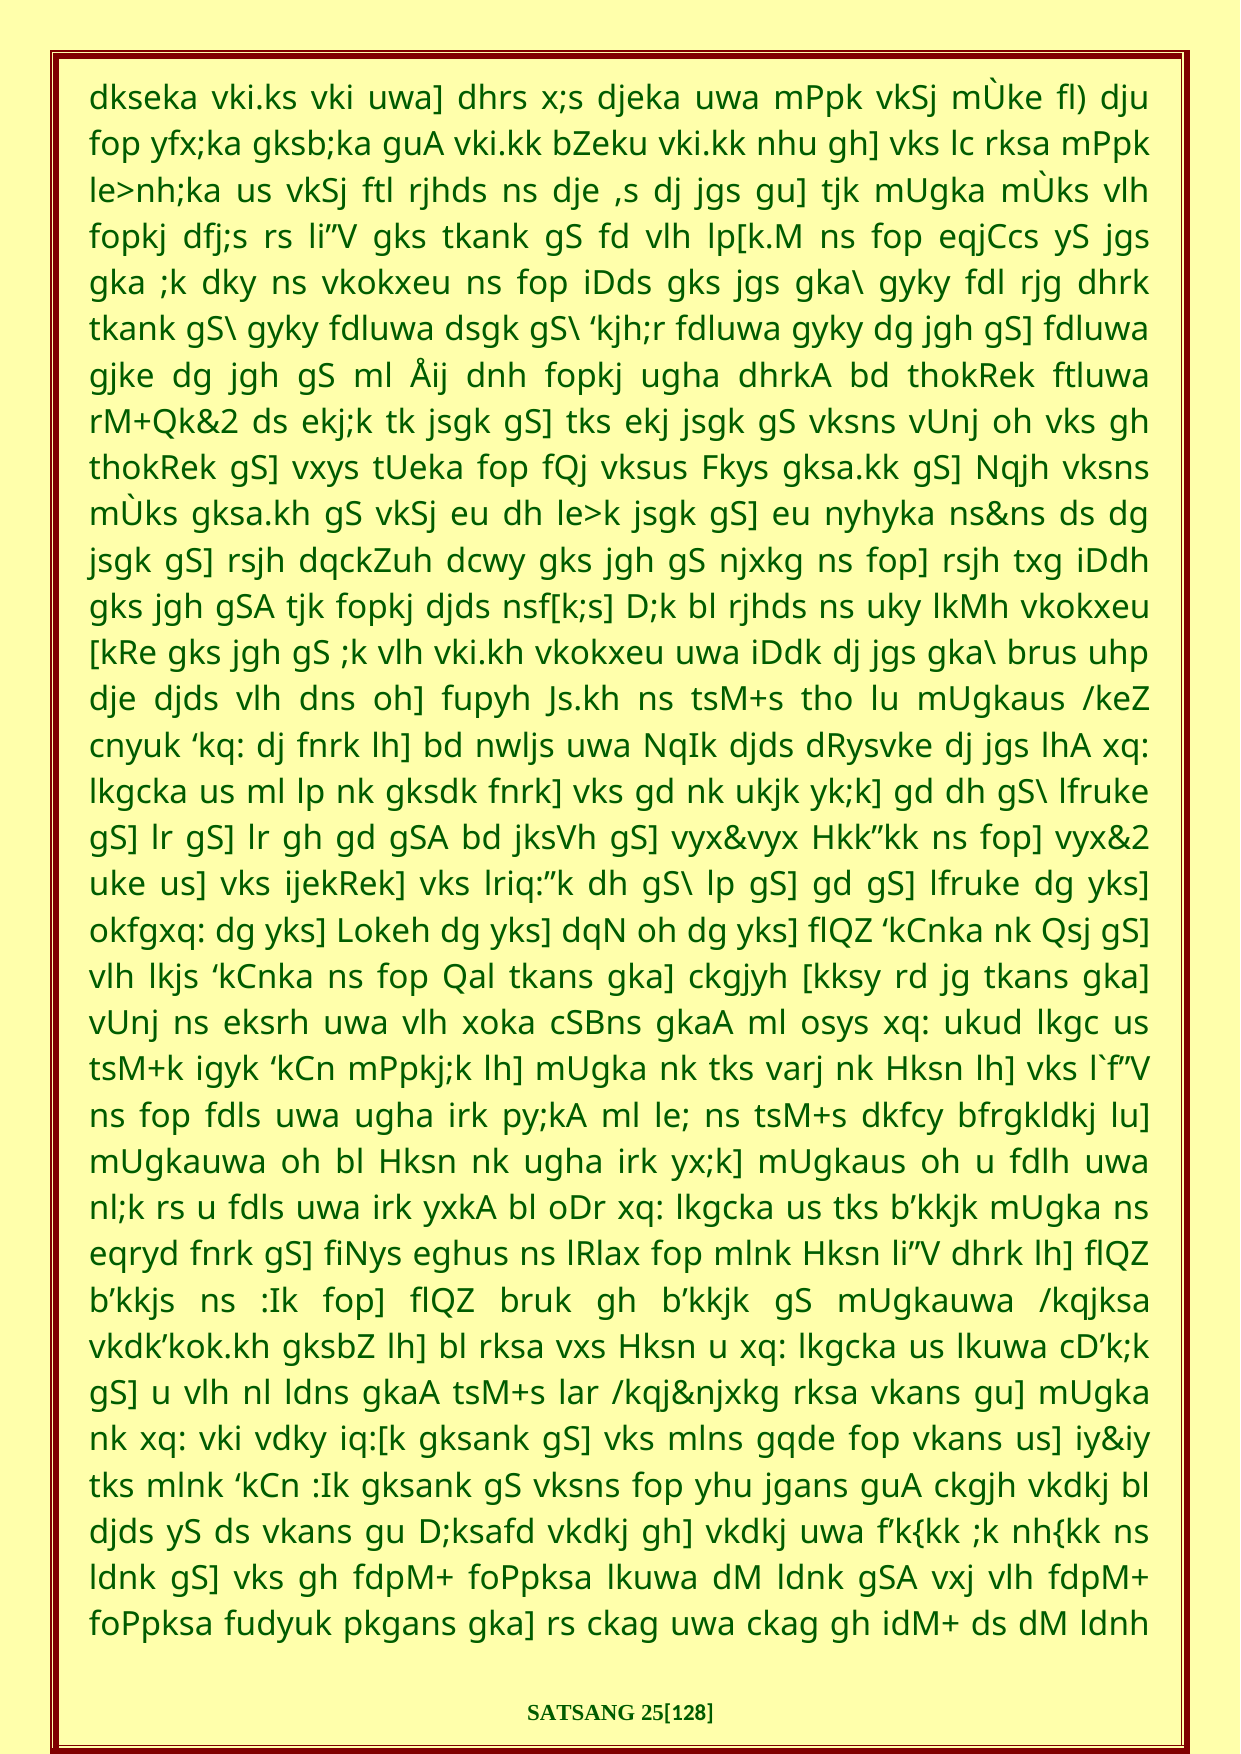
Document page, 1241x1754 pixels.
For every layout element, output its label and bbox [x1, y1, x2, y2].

text [89, 74, 1152, 1646]
